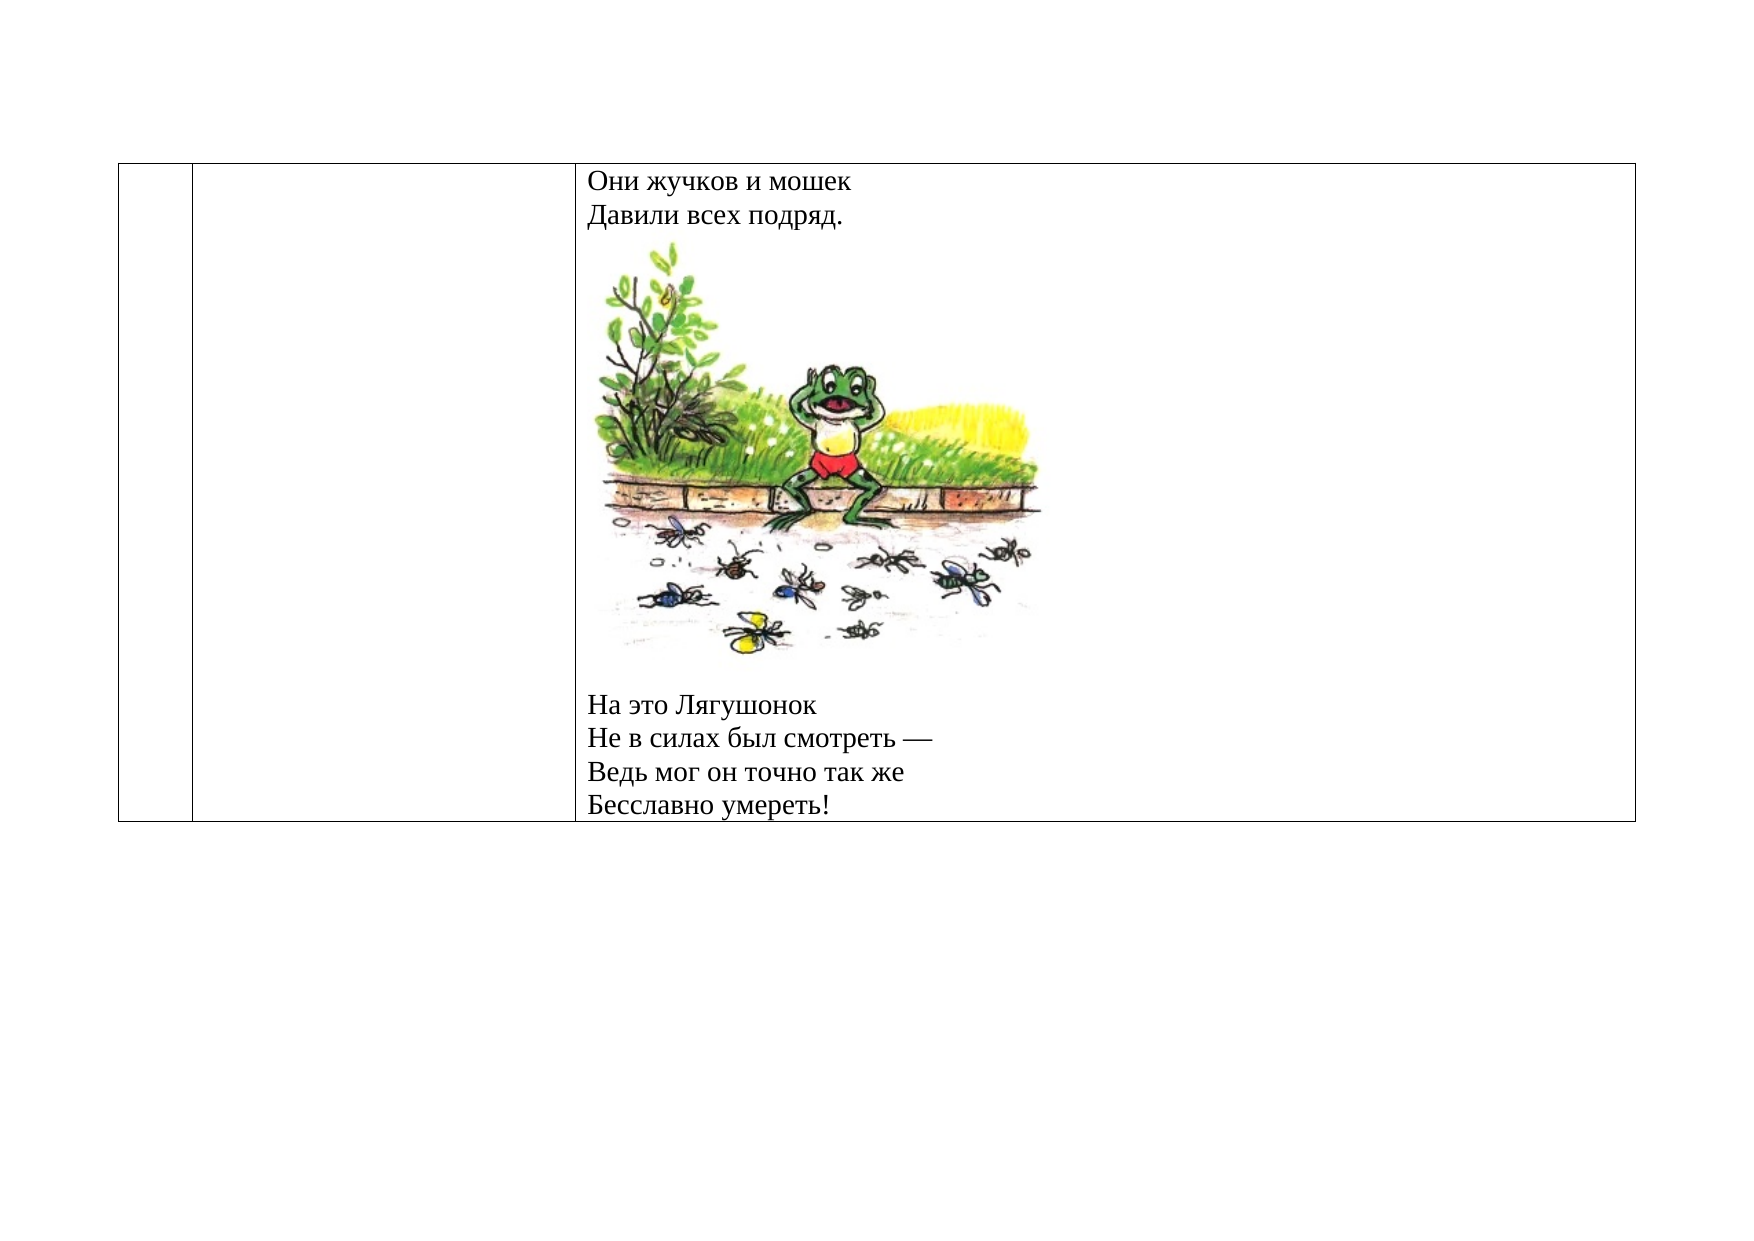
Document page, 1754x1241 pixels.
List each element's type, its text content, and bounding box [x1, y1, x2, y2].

picture [587, 230, 1059, 687]
table_cell 3 [119, 164, 192, 821]
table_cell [576, 164, 1635, 821]
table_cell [193, 164, 575, 821]
